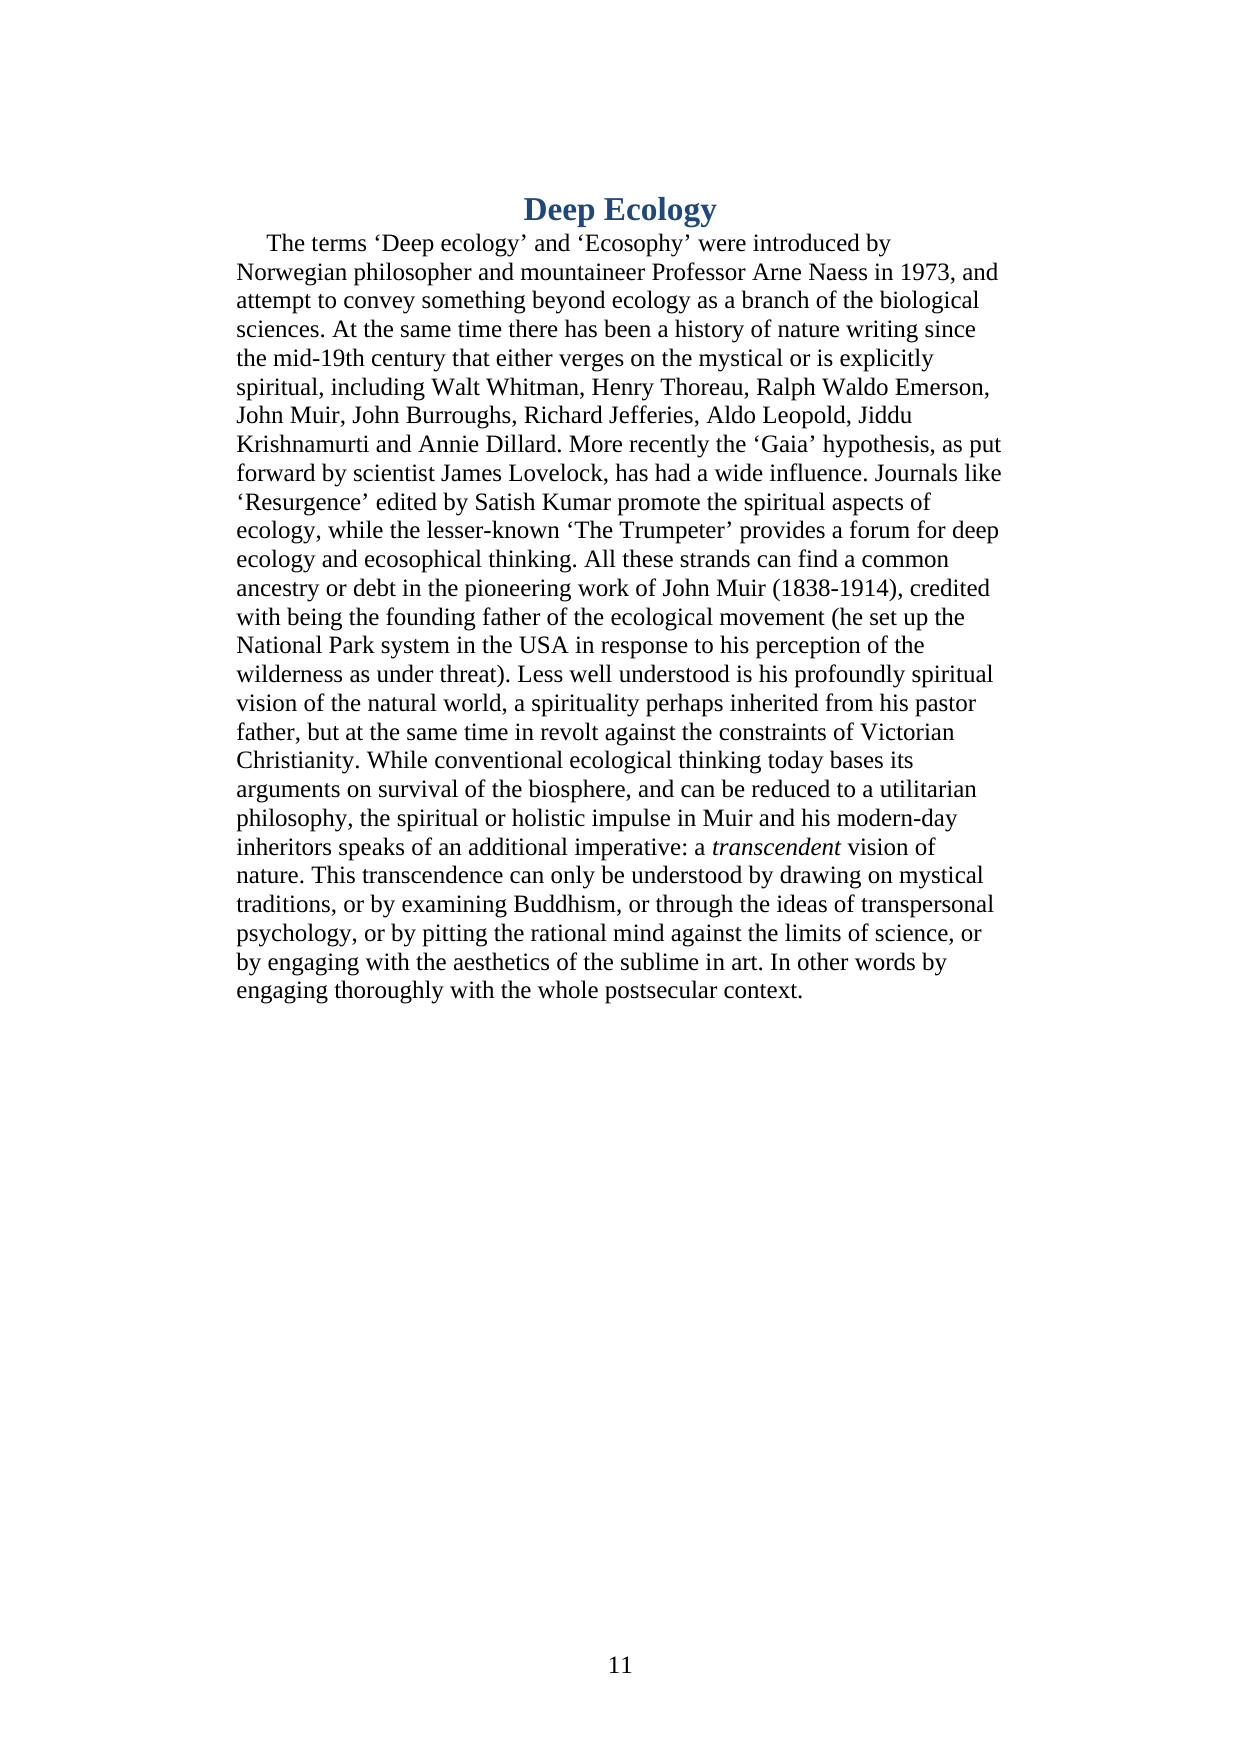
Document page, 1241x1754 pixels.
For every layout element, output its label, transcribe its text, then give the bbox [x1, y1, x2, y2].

subtitle Deep Ecology [236, 190, 1004, 228]
text The terms ‘Deep ecology’ and ‘Ecosophy’ were introduced by Norwegian philosopher and mountaineer Professor Arne Naess in 1973, and attempt to convey something beyond ecology as a branch of the biological sciences. At the same time there has been a history of nature writing since the mid-19th century that either verges on the mystical or is explicitly spiritual, including Walt Whitman, Henry Thoreau, Ralph Waldo Emerson, John Muir, John Burroughs, Richard Jefferies, Aldo Leopold, Jiddu Krishnamurti and Annie Dillard. More recently the ‘Gaia’ hypothesis, as put forward by scientist James Lovelock, has had a wide influence. Journals like ‘Resurgence’ edited by Satish Kumar promote the spiritual aspects of ecology, while the lesser-known ‘The Trumpeter’ provides a forum for deep ecology and ecosophical thinking. All these strands can find a common ancestry or debt in the pioneering work of John Muir (1838-1914), credited with being the founding father of the ecological movement (he set up the National Park system in the USA in response to his perception of the wilderness as under threat). Less well understood is his profoundly spiritual vision of the natural world, a spirituality perhaps inherited from his pastor father, but at the same time in revolt against the constraints of Victorian Christianity. While conventional ecological thinking today bases its arguments on survival of the biosphere, and can be reduced to a utilitarian philosophy, the spiritual or holistic impulse in Muir and his modern-day inheritors speaks of an additional imperative: a transcendent vision of nature. This transcendence can only be understood by drawing on mystical traditions, or by examining Buddhism, or through the ideas of transpersonal psychology, or by pitting the rational mind against the limits of science, or by engaging with the aesthetics of the sublime in art. In other words by engaging thoroughly with the whole postsecular context. [236, 228, 1004, 1004]
